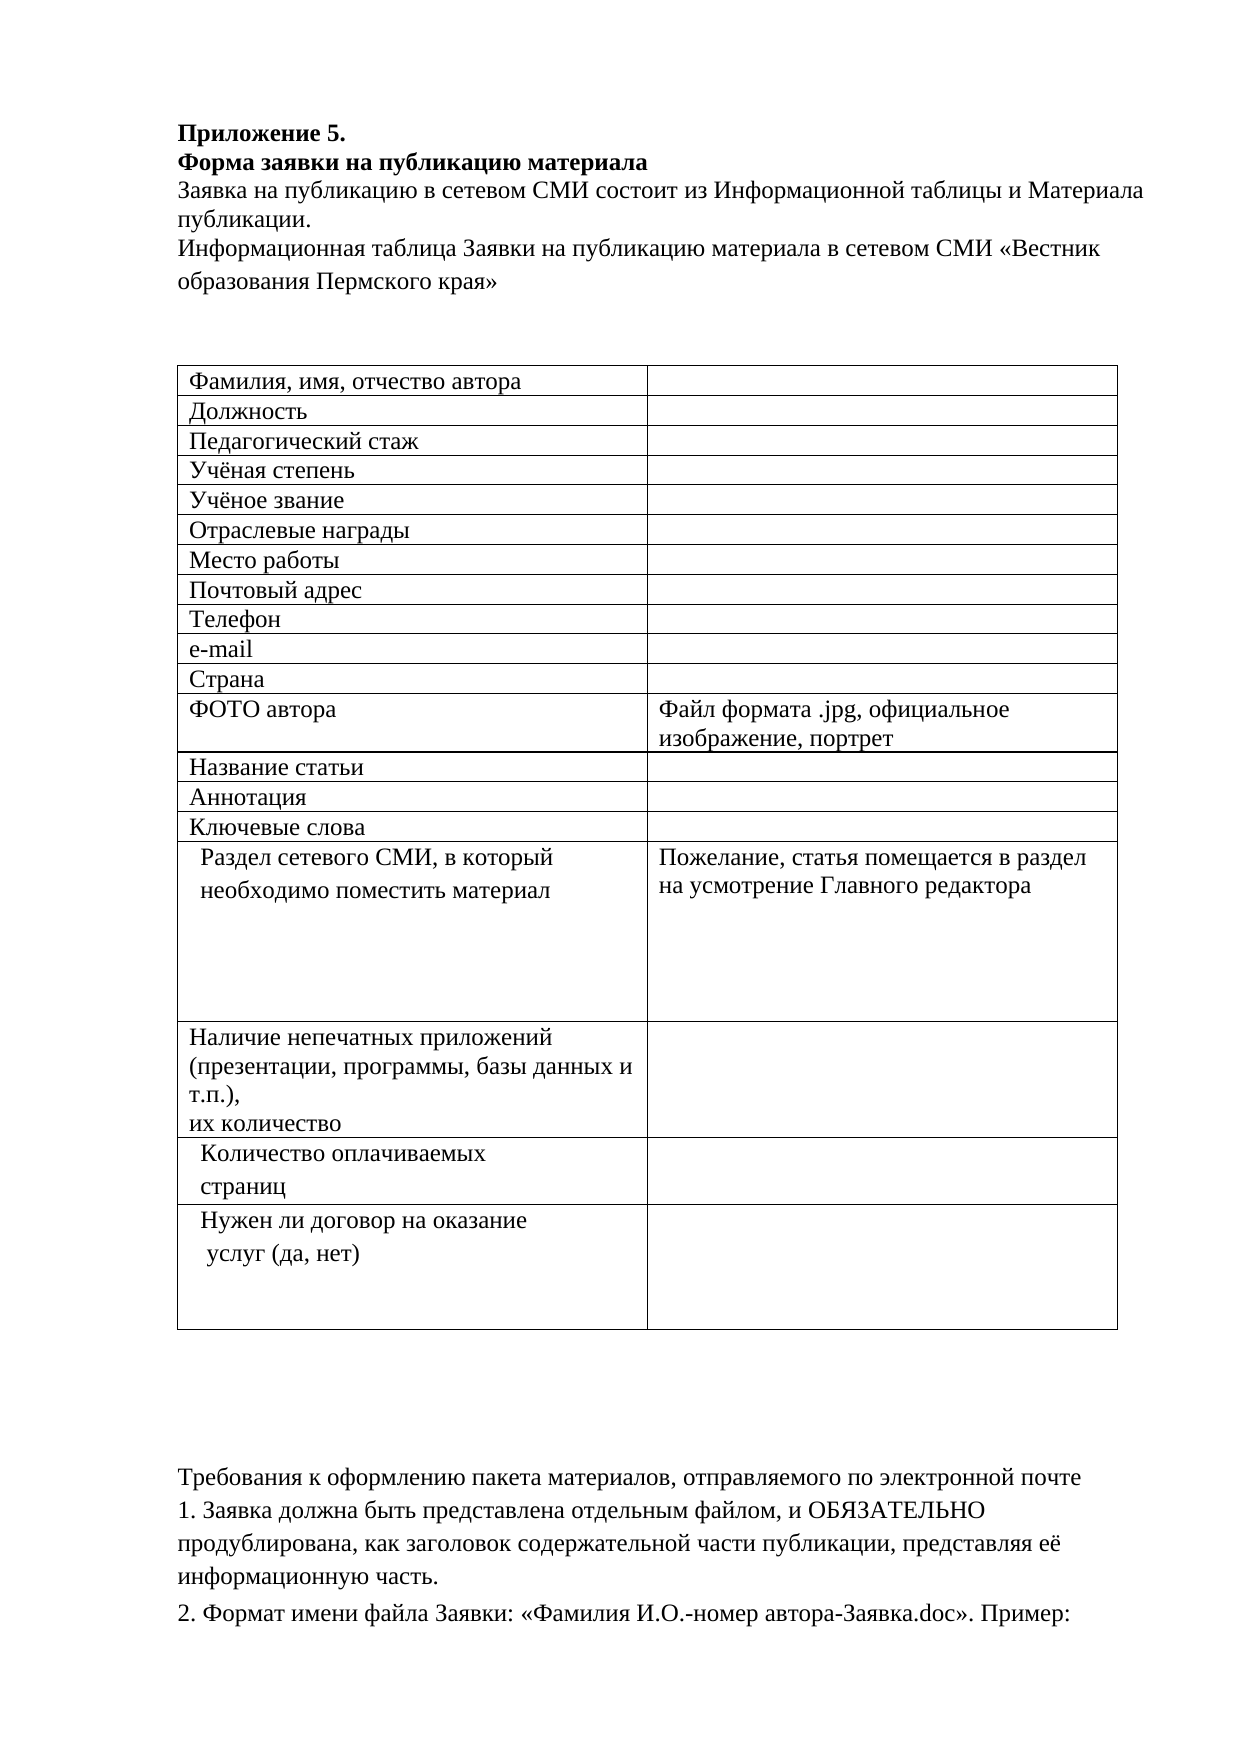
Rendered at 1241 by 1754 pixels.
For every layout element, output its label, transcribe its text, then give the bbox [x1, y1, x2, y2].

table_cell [166, 1462, 1129, 1626]
text Приложение 5. [177, 118, 1152, 147]
text Форма заявки на публикацию материала [177, 147, 1152, 176]
text Заявка на публикацию в сетевом СМИ состоит из Информационной таблицы и Материала публикации. [177, 176, 1152, 233]
table_header Информационная таблица Заявки на публикацию материала в сетевом СМИ «Вестник образования Пермского края» [166, 233, 1129, 1462]
